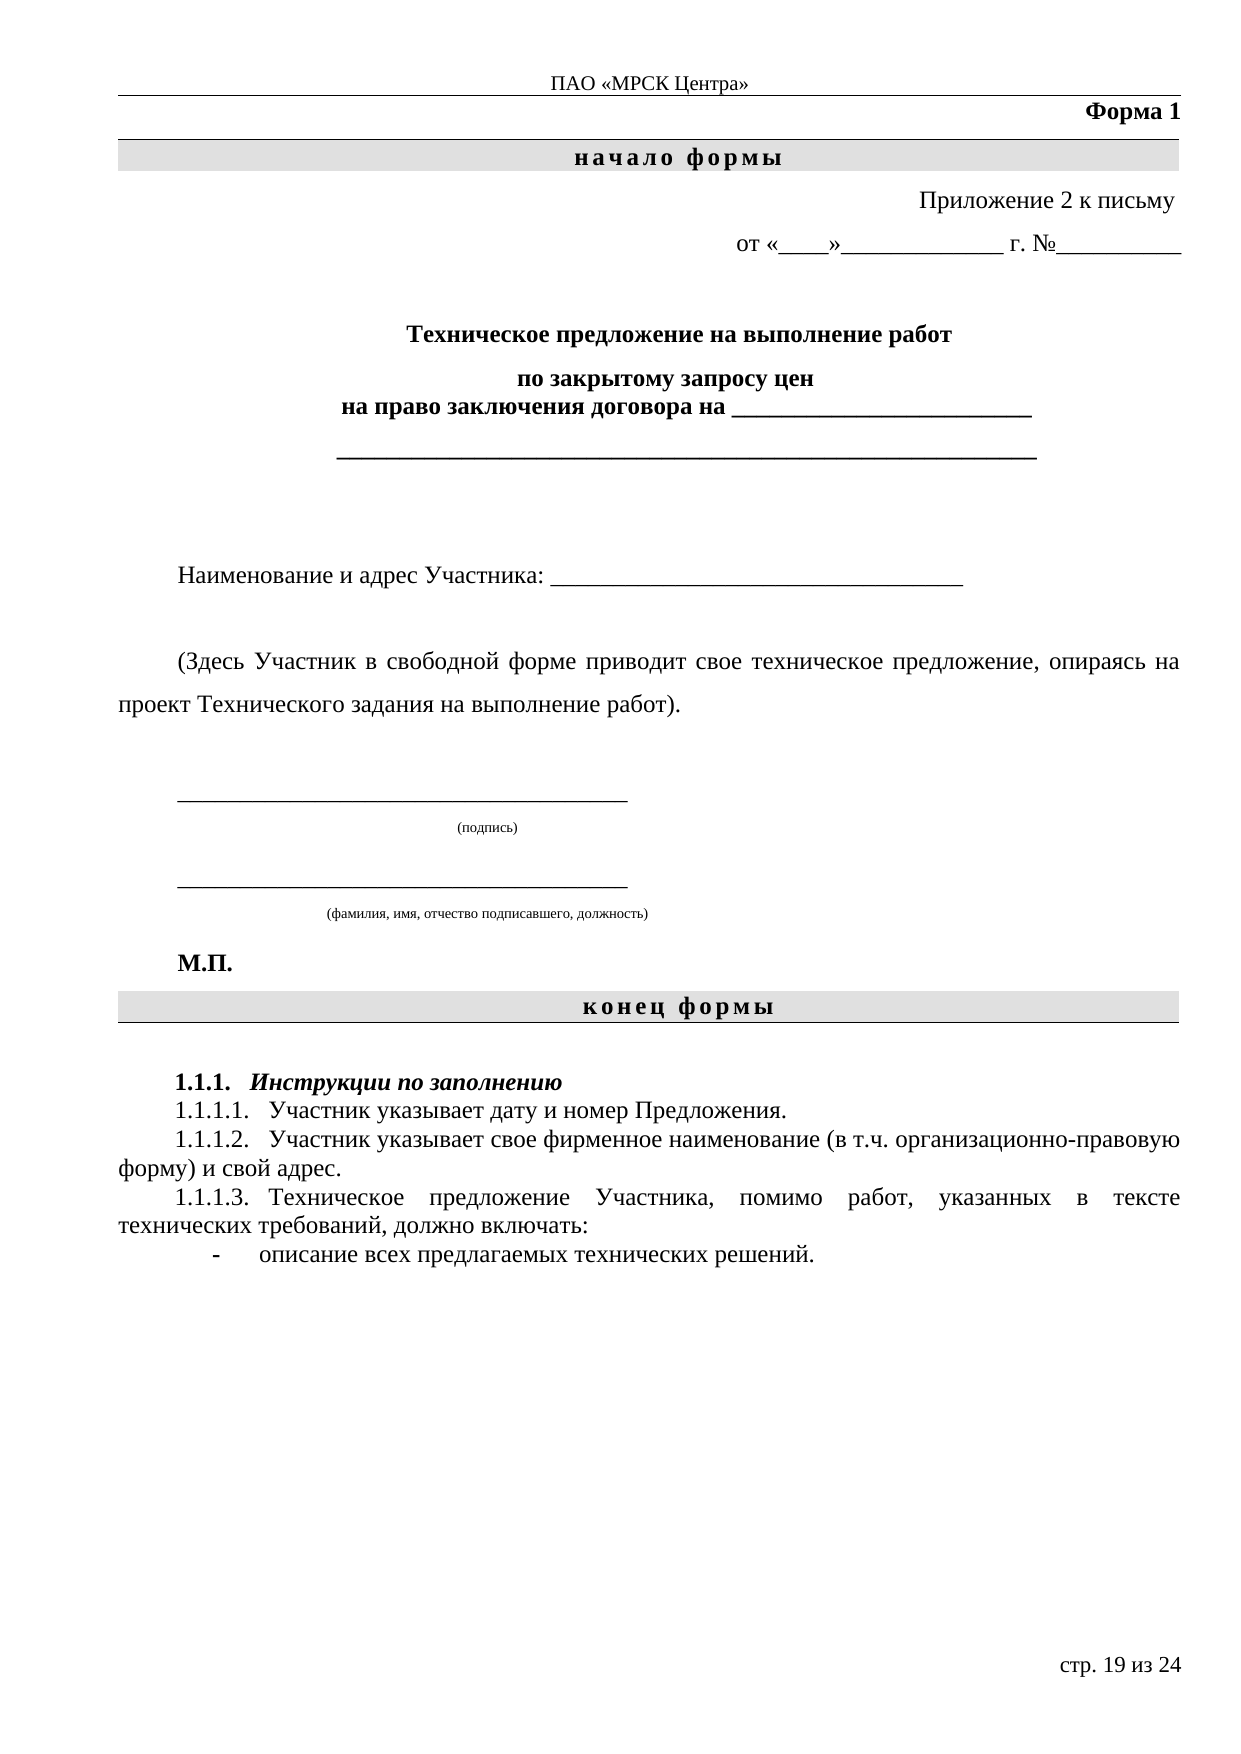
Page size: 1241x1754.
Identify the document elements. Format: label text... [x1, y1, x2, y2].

text ________________________________________________________ [81, 433, 1181, 461]
text Форма 1 [118, 96, 1181, 125]
list Участник указывает свое фирменное наименование (в т.ч. организационно-правовую форму) и свой адрес. [118, 1124, 1181, 1182]
text Техническое предложение на выполнение работ [118, 319, 1181, 348]
text (фамилия, имя, отчество подписавшего, должность) [118, 905, 797, 934]
list Инструкции по заполнению [174, 1067, 1181, 1096]
text начало формы [118, 140, 1179, 171]
list описание всех предлагаемых технических решений. [212, 1239, 1181, 1268]
text (Здесь Участник в свободной форме приводит свое техническое предложение, опираясь на проект Технического задания на выполнение работ). [118, 646, 1181, 718]
text конец формы [118, 991, 1179, 1022]
text (подпись) [118, 819, 797, 848]
list Участник указывает дату и номер Предложения. [118, 1096, 1181, 1124]
list Техническое предложение Участника, помимо работ, указанных в тексте технических требований, должно включать: [118, 1182, 1181, 1239]
text М.П. [118, 948, 1181, 977]
text ____________________________________ [118, 776, 1181, 804]
text ____________________________________ [118, 862, 1181, 891]
text Приложение 2 к письму от «____»_____________ г. №__________ [118, 185, 1181, 257]
text на право заключения договора на ________________________ [81, 391, 1181, 420]
text Наименование и адрес Участника: _________________________________ [118, 560, 1181, 589]
text по закрытому запросу цен [174, 363, 1156, 391]
